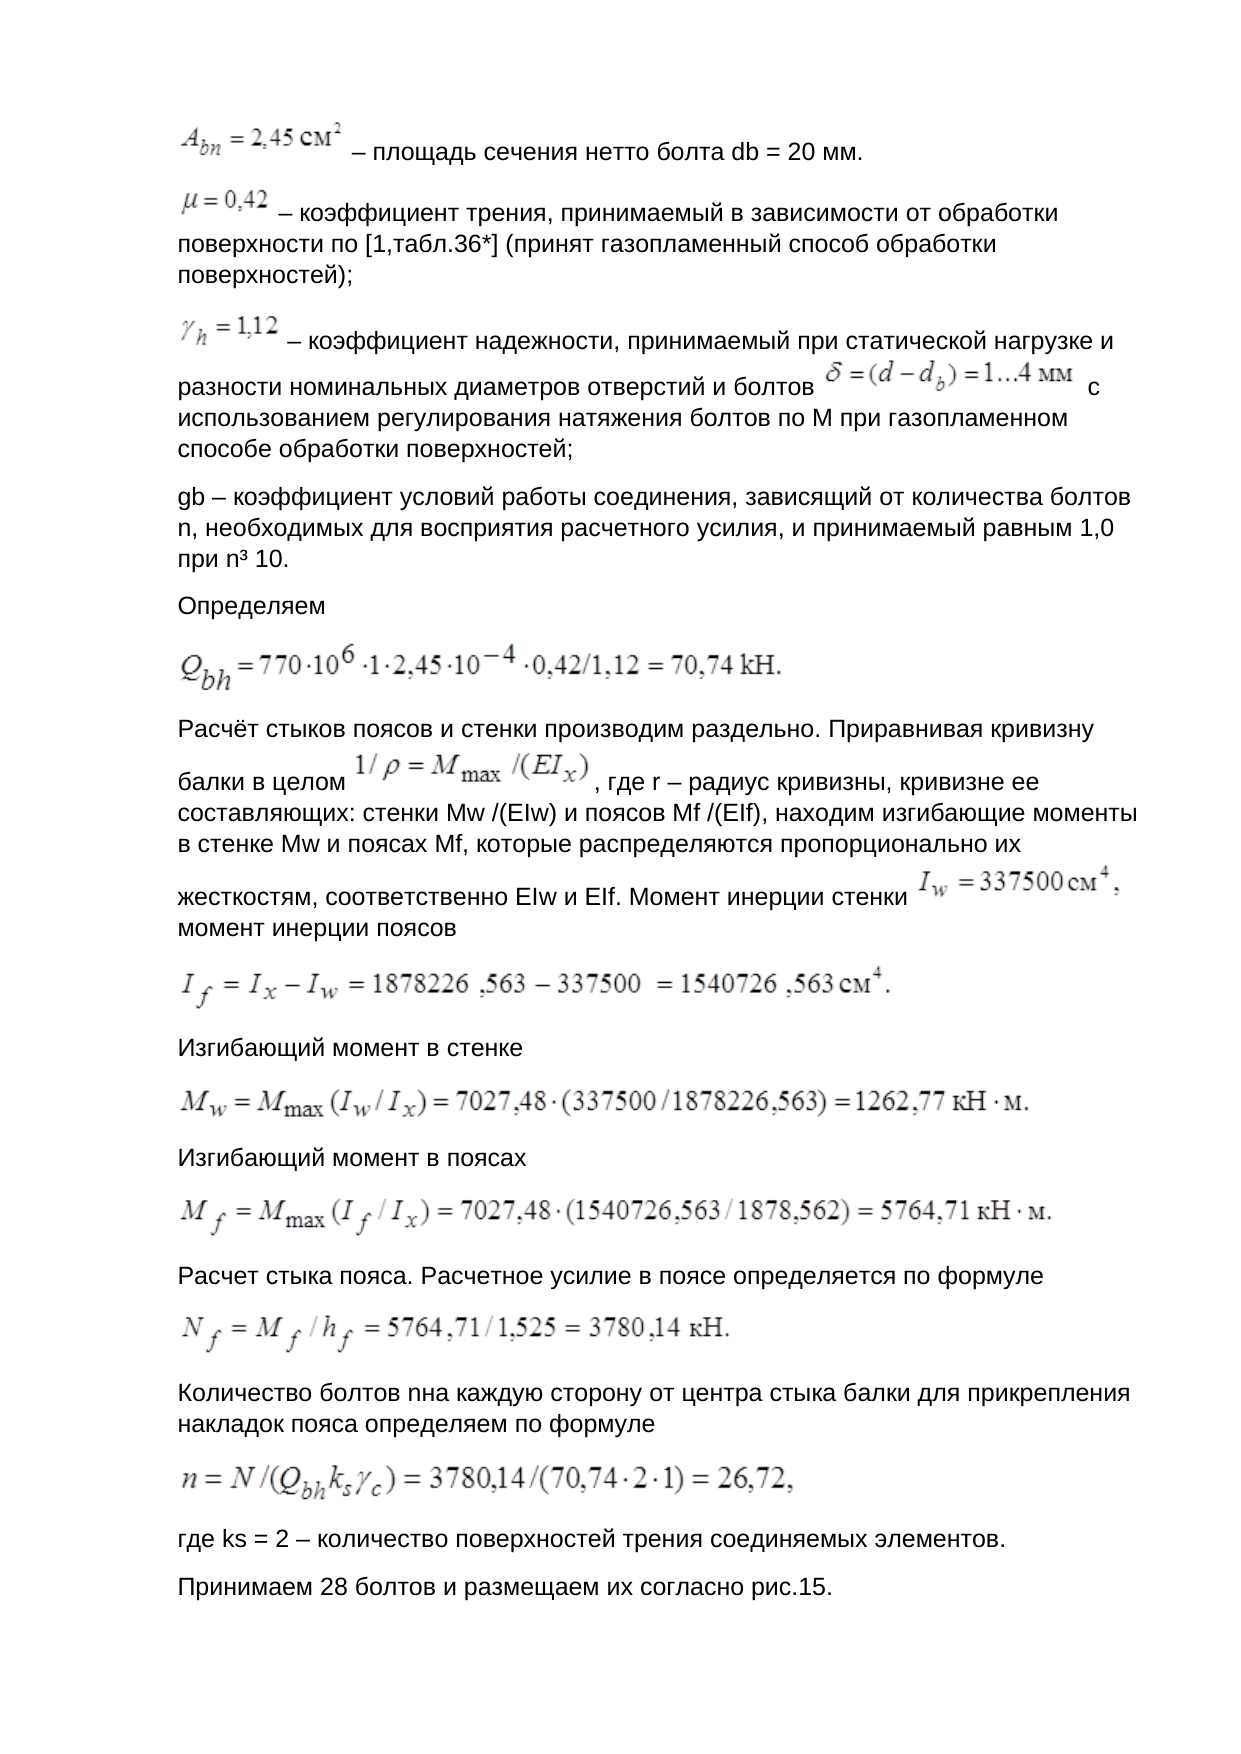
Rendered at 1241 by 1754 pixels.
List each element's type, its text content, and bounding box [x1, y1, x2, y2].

picture [177, 638, 786, 695]
text Расчёт стыков поясов и стенки производим раздельно. Приравнивая кривизну балки в целом , где r – радиус кривизны, кривизне ее составляющих: стенки Mw /(EIw) и поясов Mf /(EIf), находим изгибающие моменты в стенке Mw и поясах Mf, которые распределяются пропорционально их жесткостям, соответственно EIw и ЕIf. Момент инерции стенки момент инерции поясов [177, 714, 1152, 941]
picture [177, 1456, 799, 1506]
text Определяем [177, 591, 1152, 620]
text Изгибающий момент в стенке [177, 1033, 1152, 1062]
text Количество болтов nна каждую сторону от центра стыка балки для прикрепления накладок пояса определяем по формуле [177, 1378, 1152, 1438]
text Изгибающий момент в поясах [177, 1143, 1152, 1172]
picture [177, 960, 894, 1015]
picture [352, 744, 594, 790]
text – коэффициент надежности, принимаемый при статической нагрузке и разности номинальных диаметров отверстий и болтов с использованием регулирования натяжения болтов по М при газопламенном способе обработки поверхностей; [177, 307, 1152, 462]
picture [177, 184, 272, 221]
picture [915, 859, 1124, 905]
text где ks = 2 – количество поверхностей трения соединяемых элементов. [177, 1524, 1152, 1553]
picture [822, 356, 1081, 396]
picture [177, 1191, 1055, 1242]
text – площадь сечения нетто болта db = 20 мм. [177, 118, 1152, 165]
picture [177, 118, 345, 160]
text Расчет стыка пояса. Расчетное усилие в поясе определяется по формуле [177, 1261, 1152, 1289]
text – коэффициент трения, принимаемый в зависимости от обработки поверхности по [1,табл.36*] (принят газопламенный способ обработки поверхностей); [177, 184, 1152, 288]
picture [177, 1081, 1032, 1125]
picture [177, 1308, 736, 1359]
picture [177, 307, 280, 350]
text Принимаем 28 болтов и размещаем их согласно рис.15. [177, 1572, 1152, 1601]
text gb – коэффициент условий работы соединения, зависящий от количества болтов n, необходимых для восприятия расчетного усилия, и принимаемый равным 1,0 при n³ 10. [177, 481, 1152, 572]
